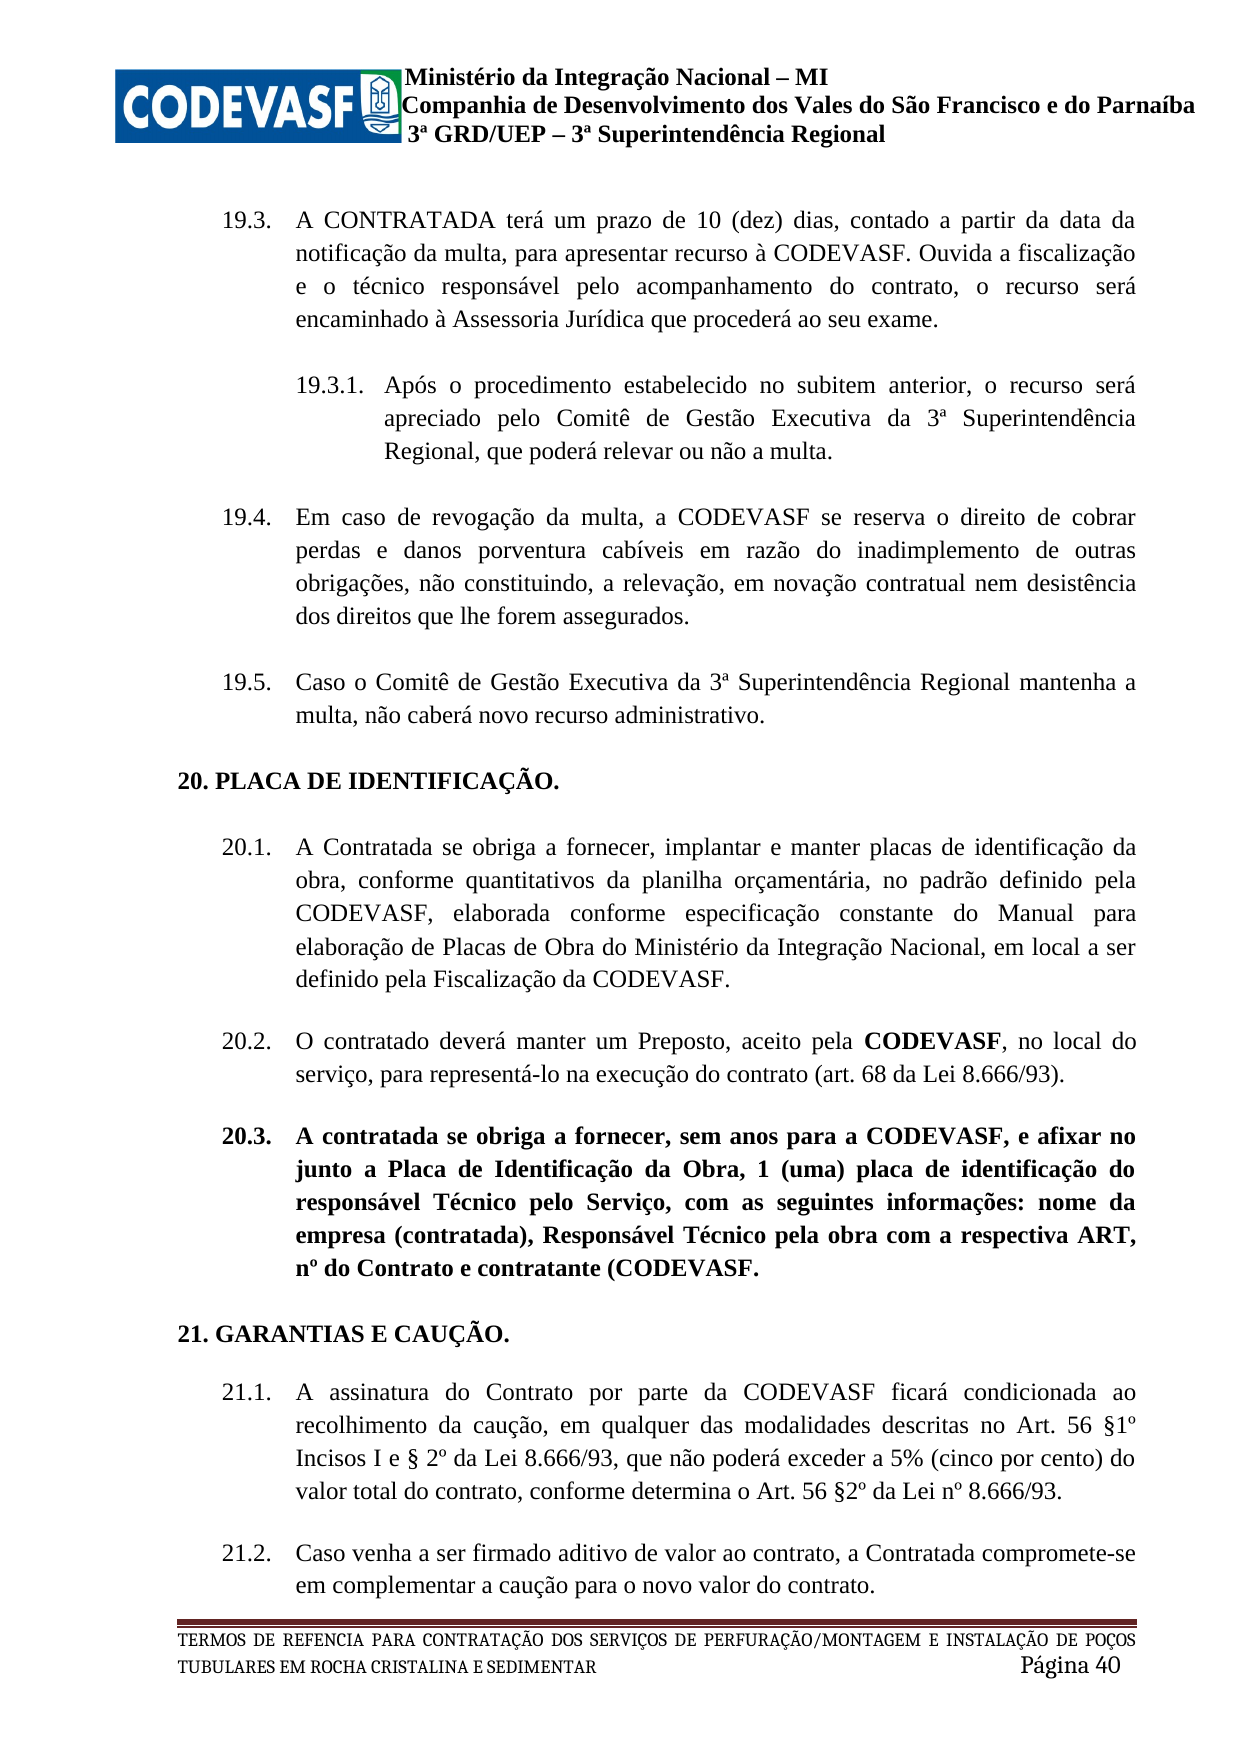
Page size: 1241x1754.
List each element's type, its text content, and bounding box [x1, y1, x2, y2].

list Após o procedimento estabelecido no subitem anterior, o recurso será apreciado pelo Comitê de Gestão Executiva da 3ª Superintendência Regional, que poderá relevar ou não a multa. [295, 370, 1137, 465]
list A CONTRATADA terá um prazo de 10 (dez) dias, contado a partir da data da notificação da multa, para apresentar recurso à CODEVASF. Ouvida a fiscalização e o técnico responsável pelo acompanhamento do contrato, o recurso será encaminhado à Assessoria Jurídica que procederá ao seu exame. [222, 205, 1137, 333]
list Caso o Comitê de Gestão Executiva da 3ª Superintendência Regional mantenha a multa, não caberá novo recurso administrativo. [222, 667, 1137, 729]
list Em caso de revogação da multa, a CODEVASF se reserva o direito de cobrar perdas e danos porventura cabíveis em razão do inadimplemento de outras obrigações, não constituindo, a relevação, em novação contratual nem desistência dos direitos que lhe forem assegurados. [222, 502, 1137, 630]
list A assinatura do Contrato por parte da CODEVASF ficará condicionada ao recolhimento da caução, em qualquer das modalidades descritas no Art. 56 §1º Incisos I e § 2º da Lei 8.666/93, que não poderá exceder a 5% (cinco por cento) do valor total do contrato, conforme determina o Art. 56 §2º da Lei nº 8.666/93. [222, 1377, 1137, 1504]
list O contratado deverá manter um Preposto, aceito pela CODEVASF, no local do serviço, para representá-lo na execução do contrato (art. 68 da Lei 8.666/93). [222, 1026, 1137, 1088]
list PLACA DE IDENTIFICAÇÃO. [177, 766, 1137, 795]
list Caso venha a ser firmado aditivo de valor ao contrato, a Contratada compromete-se em complementar a caução para o novo valor do contrato. [222, 1538, 1137, 1599]
list GARANTIAS E CAUÇÃO. [177, 1319, 1137, 1348]
picture [115, 69, 402, 143]
list A Contratada se obriga a fornecer, implantar e manter placas de identificação da obra, conforme quantitativos da planilha orçamentária, no padrão definido pela CODEVASF, elaborada conforme especificação constante do Manual para elaboração de Placas de Obra do Ministério da Integração Nacional, em local a ser definido pela Fiscalização da CODEVASF. [222, 832, 1137, 993]
list A contratada se obriga a fornecer, sem anos para a CODEVASF, e afixar no junto a Placa de Identificação da Obra, 1 (uma) placa de identificação do responsável Técnico pelo Serviço, com as seguintes informações: nome da empresa (contratada), Responsável Técnico pela obra com a respectiva ART, nº do Contrato e contratante (CODEVASF. [222, 1121, 1137, 1282]
